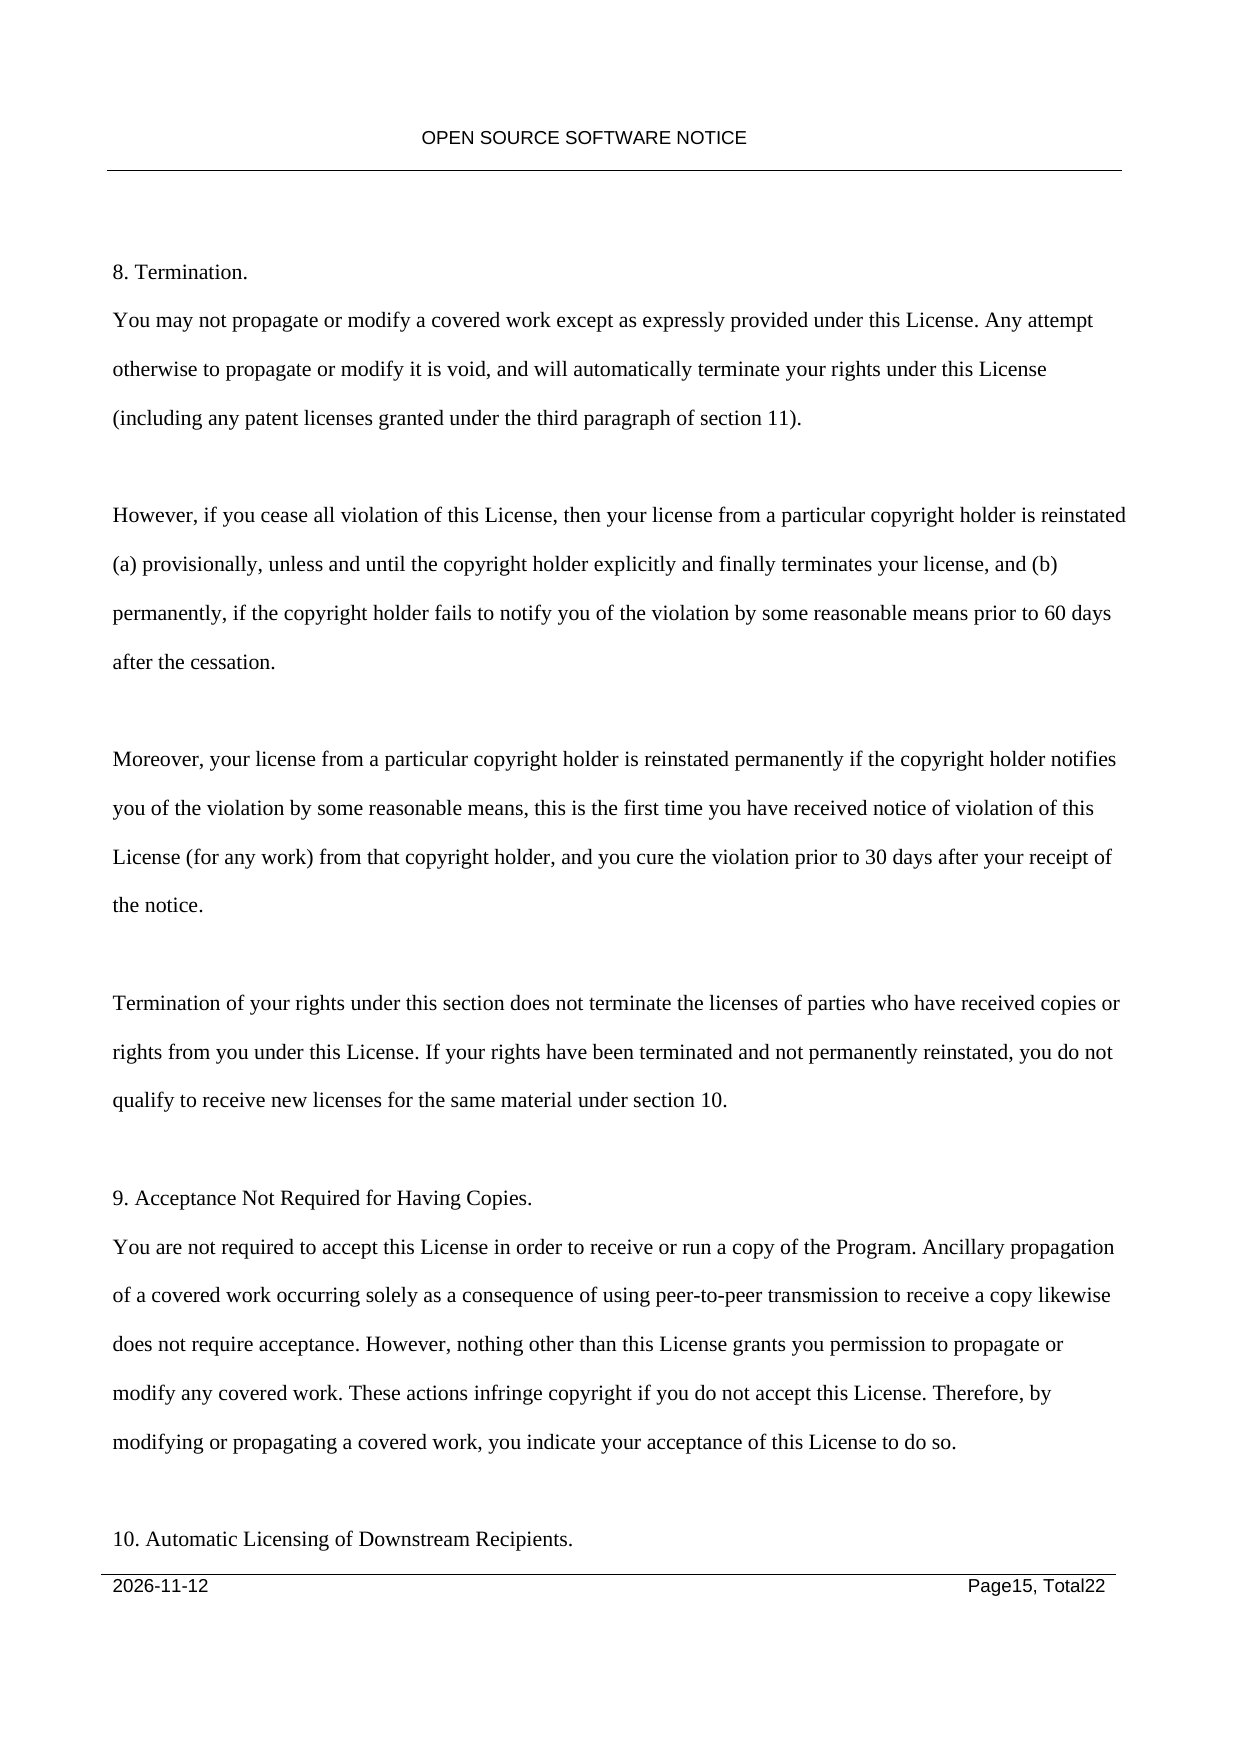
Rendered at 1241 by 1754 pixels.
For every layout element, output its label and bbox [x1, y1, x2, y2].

text [112, 206, 1128, 1555]
